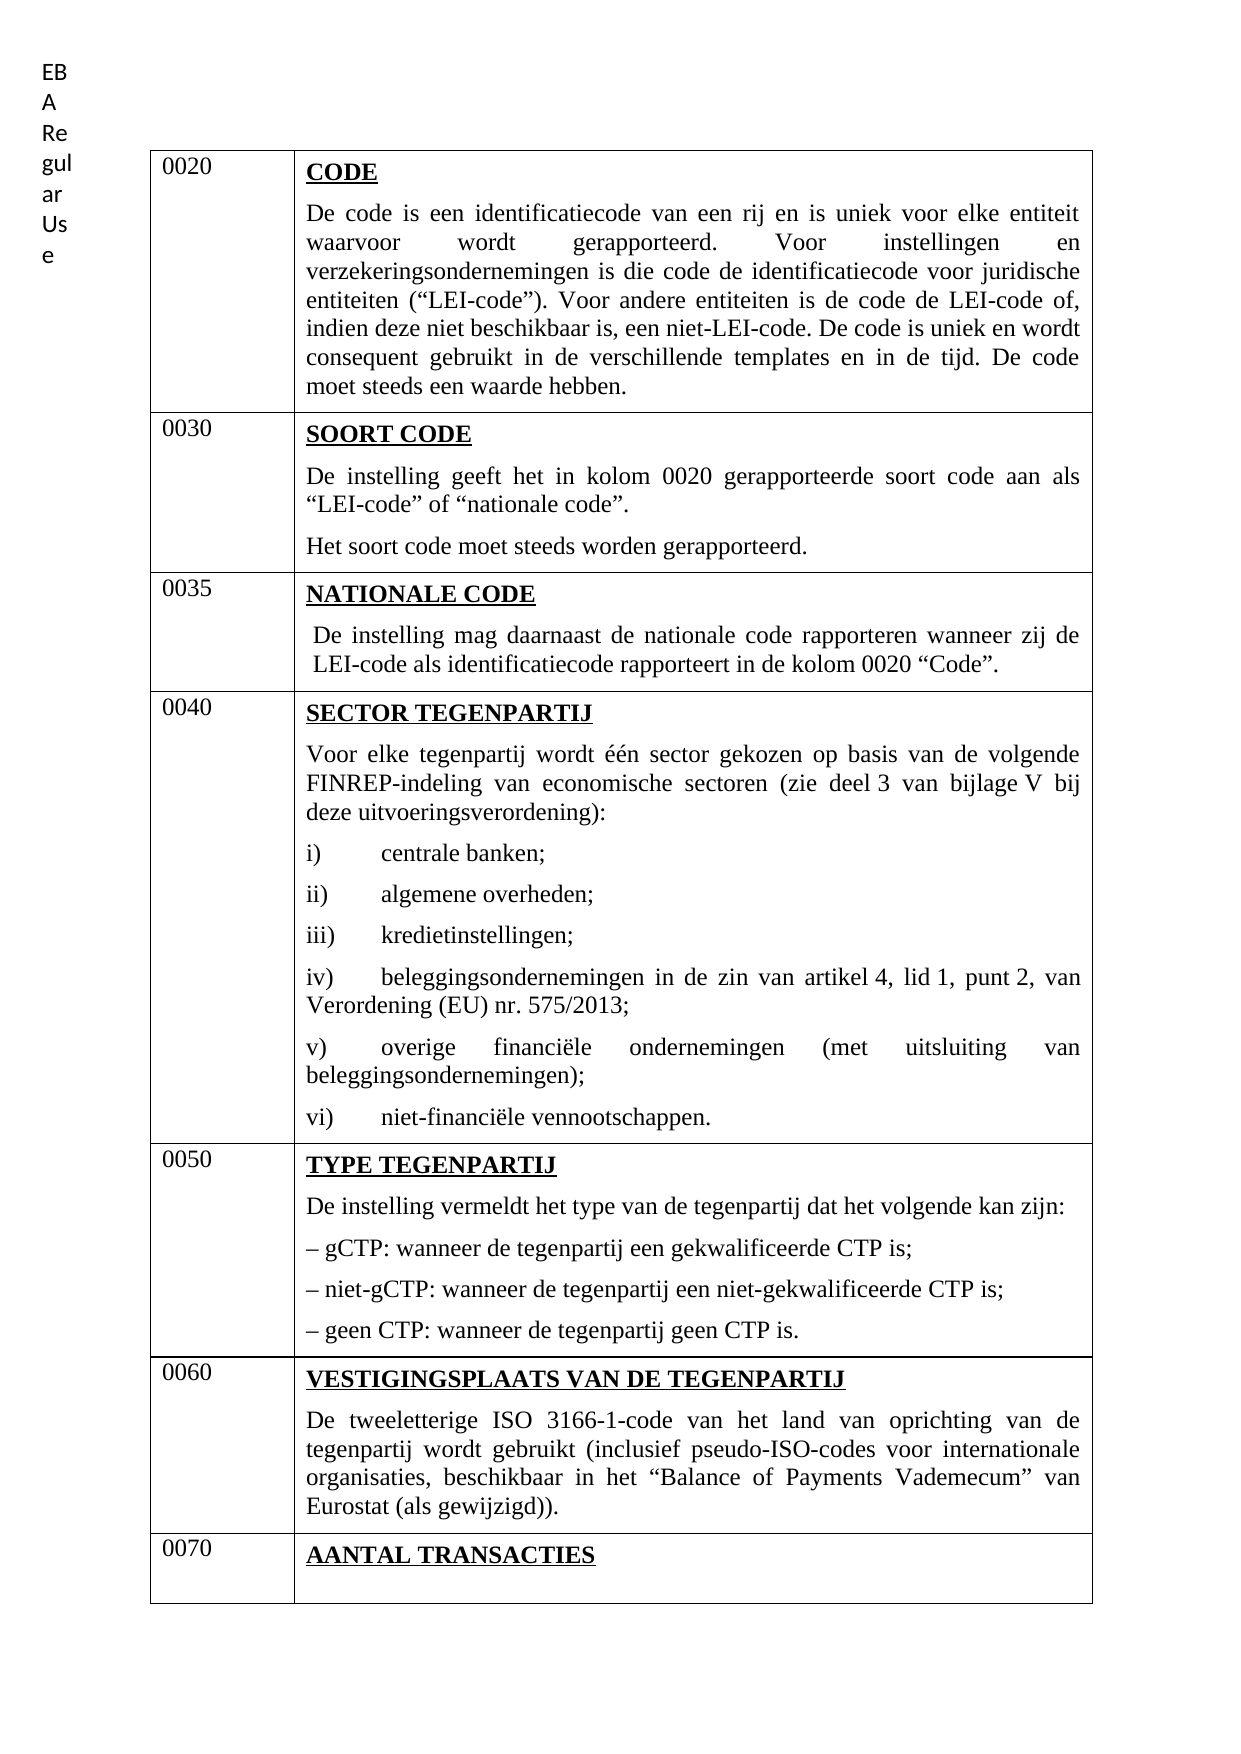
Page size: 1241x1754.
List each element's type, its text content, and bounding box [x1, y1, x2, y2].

table_cell VESTIGINGSPLAATS VAN DE TEGENPARTIJ De tweeletterige ISO 3166-1-code van het land van oprichting van de tegenpartij wordt gebruikt (inclusief pseudo-ISO-codes voor internationale organisaties, beschikbaar in het “Balance of Payments Vademecum” van Eurostat (als gewijzigd)). [295, 1358, 1092, 1532]
table_cell 0035 [151, 573, 294, 691]
table_cell TYPE TEGENPARTIJ De instelling vermeldt het type van de tegenpartij dat het volgende kan zijn: – gCTP: wanneer de tegenpartij een gekwalificeerde CTP is; – niet-gCTP: wanneer de tegenpartij een niet-gekwalificeerde CTP is; – geen CTP: wanneer de tegenpartij geen CTP is. [295, 1144, 1092, 1356]
table_cell 0050 [151, 1144, 294, 1356]
table_cell SECTOR TEGENPARTIJ Voor elke tegenpartij wordt één sector gekozen op basis van de volgende FINREP-indeling van economische sectoren (zie deel 3 van bijlage V bij deze uitvoeringsverordening): i) centrale banken; ii) algemene overheden; iii) kredietinstellingen; iv) beleggingsondernemingen in de zin van artikel 4, lid 1, punt 2, van Verordening (EU) nr. 575/2013; v) overige financiële ondernemingen (met uitsluiting van beleggingsondernemingen); vi) niet-financiële vennootschappen. [295, 692, 1092, 1143]
table_cell 0060 [151, 1358, 294, 1532]
table_cell 0070 [151, 1534, 294, 1603]
table_cell 0020 [151, 151, 294, 412]
table_cell CODE De code is een identificatiecode van een rij en is uniek voor elke entiteit waarvoor wordt gerapporteerd. Voor instellingen en verzekeringsondernemingen is die code de identificatiecode voor juridische entiteiten (“LEI-code”). Voor andere entiteiten is de code de LEI-code of, indien deze niet beschikbaar is, een niet-LEI-code. De code is uniek en wordt consequent gebruikt in de verschillende templates en in de tijd. De code moet steeds een waarde hebben. [295, 151, 1092, 412]
table_cell SOORT CODE De instelling geeft het in kolom 0020 gerapporteerde soort code aan als “LEI-code” of “nationale code”. Het soort code moet steeds worden gerapporteerd. [295, 413, 1092, 572]
table_cell 0030 [151, 413, 294, 572]
table_cell 0040 [151, 692, 294, 1143]
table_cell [295, 1534, 1092, 1603]
table_cell NATIONALE CODE De instelling mag daarnaast de nationale code rapporteren wanneer zij de LEI-code als identificatiecode rapporteert in de kolom 0020 “Code”. [295, 573, 1092, 691]
